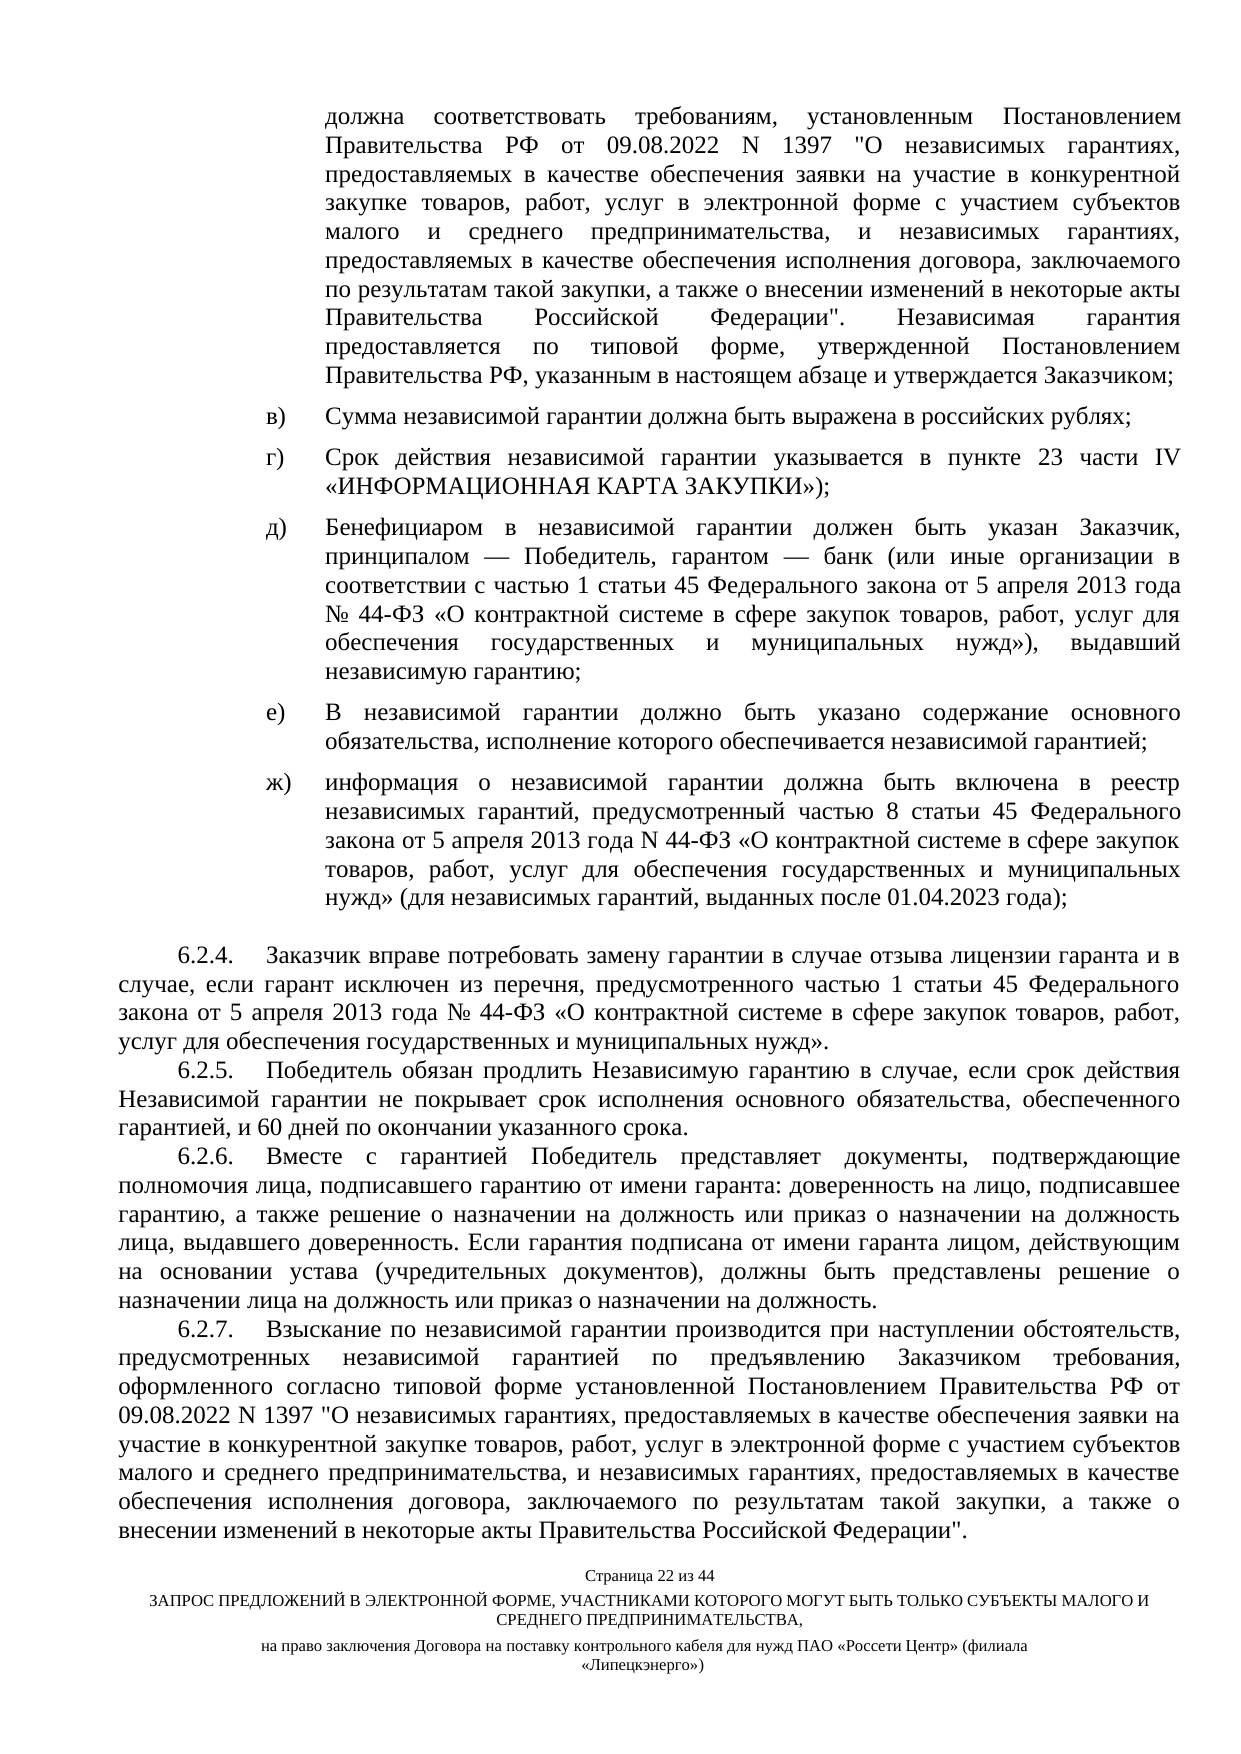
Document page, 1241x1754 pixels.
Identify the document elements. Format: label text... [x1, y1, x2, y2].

subtitle Заказчик вправе потребовать замену гарантии в случае отзыва лицензии гаранта и в случае, если гарант исключен из перечня, предусмотренного частью 1 статьи 45 Федерального закона от 5 апреля 2013 года № 44-ФЗ «О контрактной системе в сфере закупок товаров, работ, услуг для обеспечения государственных и муниципальных нужд». [118, 940, 1181, 1055]
list Срок действия независимой гарантии указывается в пункте 23 части IV «ИНФОРМАЦИОННАЯ КАРТА ЗАКУПКИ»); [266, 442, 1181, 500]
subtitle Победитель обязан продлить Независимую гарантию в случае, если срок действия Независимой гарантии не покрывает срок исполнения основного обязательства, обеспеченного гарантией, и 60 дней по окончании указанного срока. [118, 1055, 1181, 1141]
list Бенефициаром в независимой гарантии должен быть указан Заказчик, принципалом — Победитель, гарантом — банк (или иные организации в соответствии с частью 1 статьи 45 Федерального закона от 5 апреля 2013 года № 44-ФЗ «О контрактной системе в сфере закупок товаров, работ, услуг для обеспечения государственных и муниципальных нужд»), выдавший независимую гарантию; [266, 512, 1181, 685]
list Сумма независимой гарантии должна быть выражена в российских рублях; [266, 401, 1181, 430]
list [266, 101, 1181, 389]
list информация о независимой гарантии должна быть включена в реестр независимых гарантий, предусмотренный частью 8 статьи 45 Федерального закона от 5 апреля 2013 года N 44-ФЗ «О контрактной системе в сфере закупок товаров, работ, услуг для обеспечения государственных и муниципальных нужд» (для независимых гарантий, выданных после 01.04.2023 года); [266, 767, 1181, 911]
subtitle Вместе с гарантией Победитель представляет документы, подтверждающие полномочия лица, подписавшего гарантию от имени гаранта: доверенность на лицо, подписавшее гарантию, а также решение о назначении на должность или приказ о назначении на должность лица, выдавшего доверенность. Если гарантия подписана от имени гаранта лицом, действующим на основании устава (учредительных документов), должны быть представлены решение о назначении лица на должность или приказ о назначении на должность. [118, 1141, 1181, 1314]
list В независимой гарантии должно быть указано содержание основного обязательства, исполнение которого обеспечивается независимой гарантией; [266, 697, 1181, 755]
subtitle Взыскание по независимой гарантии производится при наступлении обстоятельств, предусмотренных независимой гарантией по предъявлению Заказчиком требования, оформленного согласно типовой форме установленной Постановлением Правительства РФ от 09.08.2022 N 1397 "О независимых гарантиях, предоставляемых в качестве обеспечения заявки на участие в конкурентной закупке товаров, работ, услуг в электронной форме с участием субъектов малого и среднего предпринимательства, и независимых гарантиях, предоставляемых в качестве обеспечения исполнения договора, заключаемого по результатам такой закупки, а также о внесении изменений в некоторые акты Правительства Российской Федерации". [118, 1314, 1181, 1544]
